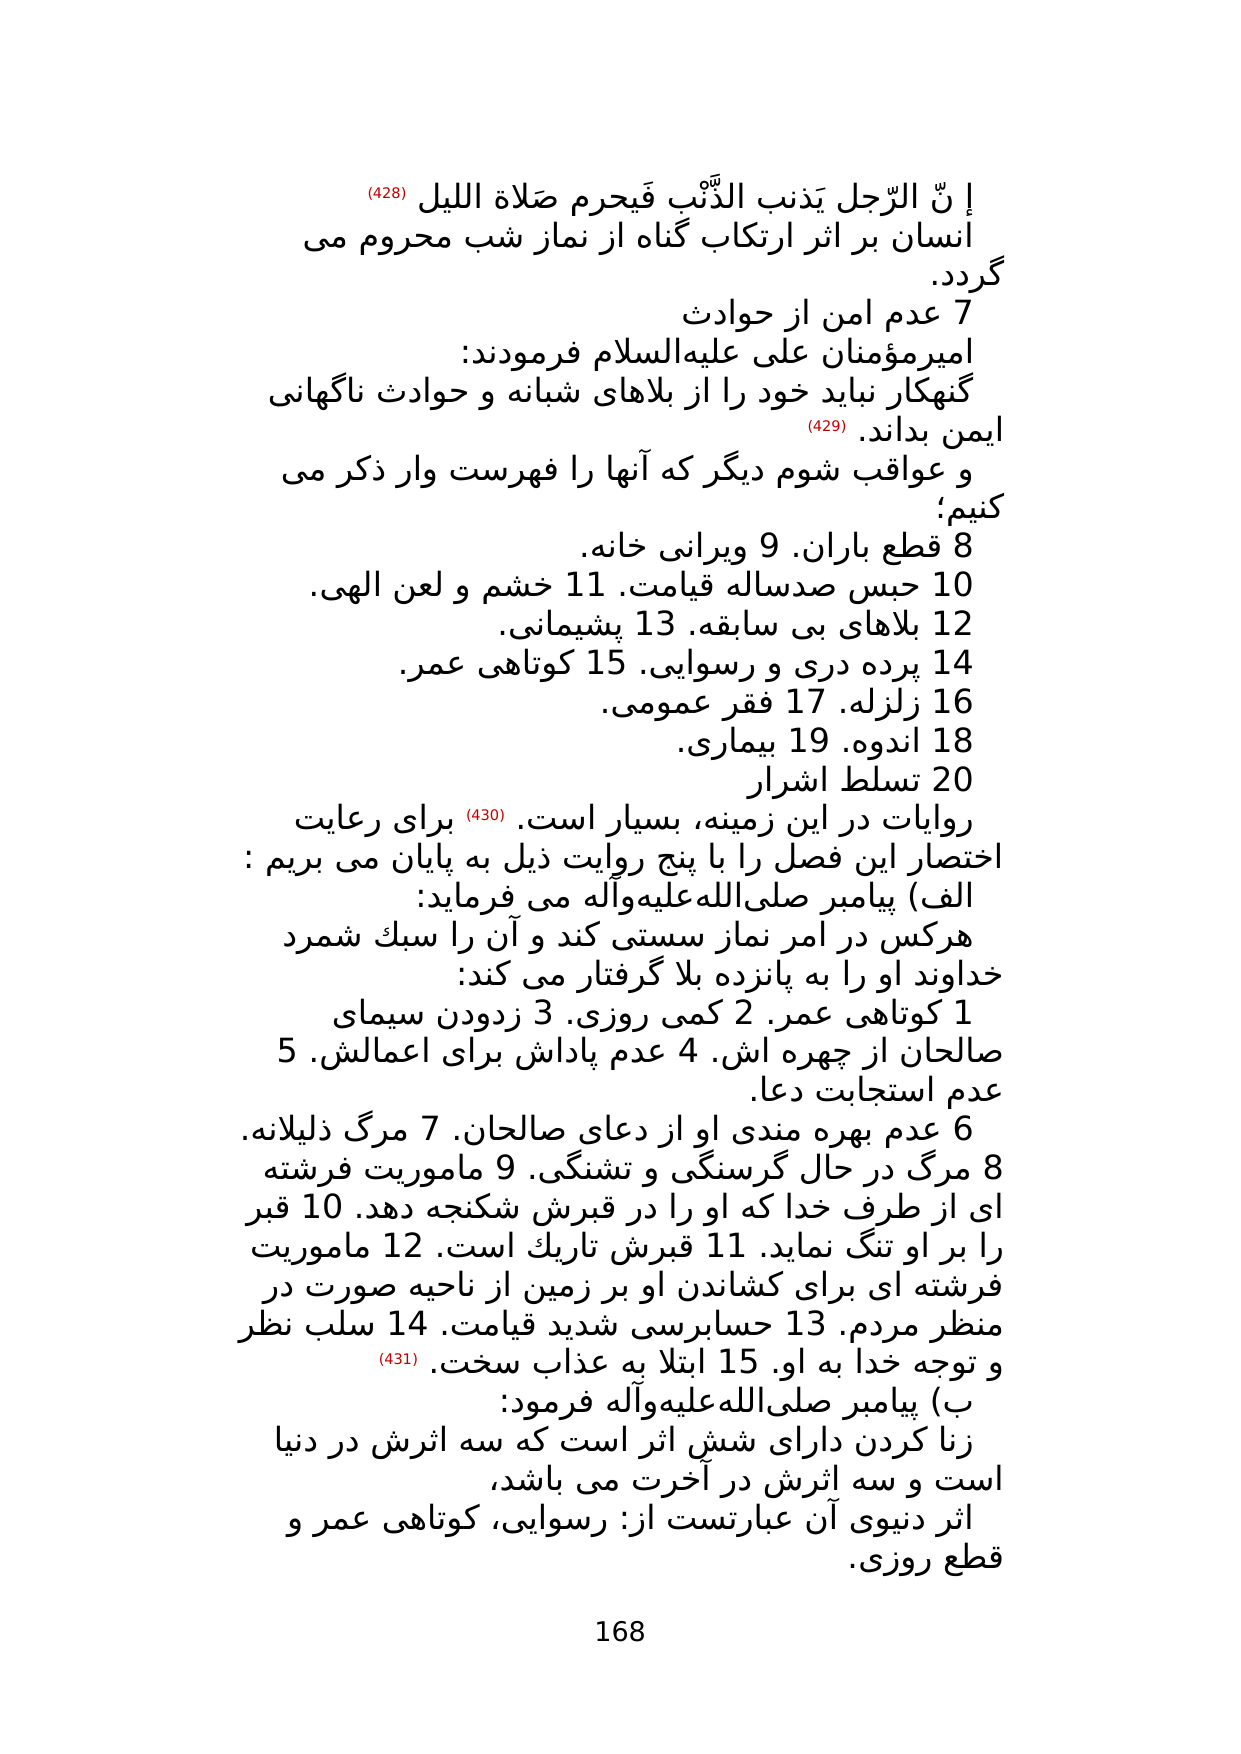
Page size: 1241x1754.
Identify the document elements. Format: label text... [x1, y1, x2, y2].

text إ نّ الرّجل يَذنب الذَّنْب فَيحرم صَلاة الليل (428) [236, 177, 1004, 216]
text 20 تسلط اشرار [236, 760, 1004, 799]
text زنا كردن داراى شش اثر است كه سه اثرش در دنيا است و سه اثرش در آخرت مى باشد، [236, 1421, 1004, 1498]
text 7 عدم امن از حوادث [236, 294, 1004, 333]
text الف) پيامبر صلى‌الله‌عليه‌وآله مى فرمايد: [236, 877, 1004, 915]
text 1 كوتاهى عمر. 2 كمى روزى. 3 زدودن سيماى صالحان از چهره اش. 4 عدم پاداش براى اعمالش. 5 عدم استجابت دعا. [236, 993, 1004, 1110]
text اميرمؤمنان على عليه‌السلام فرمودند: [236, 333, 1004, 371]
text 6 عدم بهره مندى او از دعاى صالحان. 7 مرگ ذليلانه. 8 مرگ در حال گرسنگى و تشنگى. 9 ماموريت فرشته اى از طرف خدا كه او را در قبرش شكنجه دهد. 10 قبر را بر او تنگ نمايد. 11 قبرش تاريك است. 12 ماموريت فرشته اى براى كشاندن او بر زمين از ناحيه صورت در منظر مردم. 13 حسابرسى شديد قيامت. 14 سلب نظر و توجه خدا به او. 15 ابتلا به عذاب سخت. (431) [236, 1110, 1004, 1382]
text 8 قطع باران. 9 ويرانى خانه. [236, 527, 1004, 566]
text 12 بلاهاى بى سابقه. 13 پشيمانى. [236, 604, 1004, 643]
text هركس در امر نماز سستى كند و آن را سبك شمرد خداوند او را به پانزده بلا گرفتار مى كند: [236, 915, 1004, 993]
text ب) پيامبر صلى‌الله‌عليه‌وآله فرمود: [236, 1382, 1004, 1421]
text 14 پرده درى و رسوايى. 15 كوتاهى عمر. [236, 643, 1004, 682]
text روايات در اين زمينه، بسيار است. (430) براى رعايت اختصار اين فصل را با پنج روايت ذيل به پايان مى بريم : [236, 799, 1004, 877]
text 16 زلزله. 17 فقر عمومى. [236, 682, 1004, 721]
text 18 اندوه. 19 بيمارى. [236, 721, 1004, 760]
text 10 حبس صدساله قيامت. 11 خشم و لعن الهى. [236, 566, 1004, 604]
text انسان بر اثر ارتكاب گناه از نماز شب محروم مى گردد. [236, 216, 1004, 294]
text گنهكار نبايد خود را از بلاهاى شبانه و حوادث ناگهانى ايمن بداند. (429) [236, 371, 1004, 449]
text اثر دنيوى آن عبارتست از: رسوايى، كوتاهى عمر و قطع روزى. [236, 1498, 1004, 1576]
text و عواقب شوم ديگر كه آنها را فهرست وار ذكر مى كنيم؛ [236, 449, 1004, 527]
